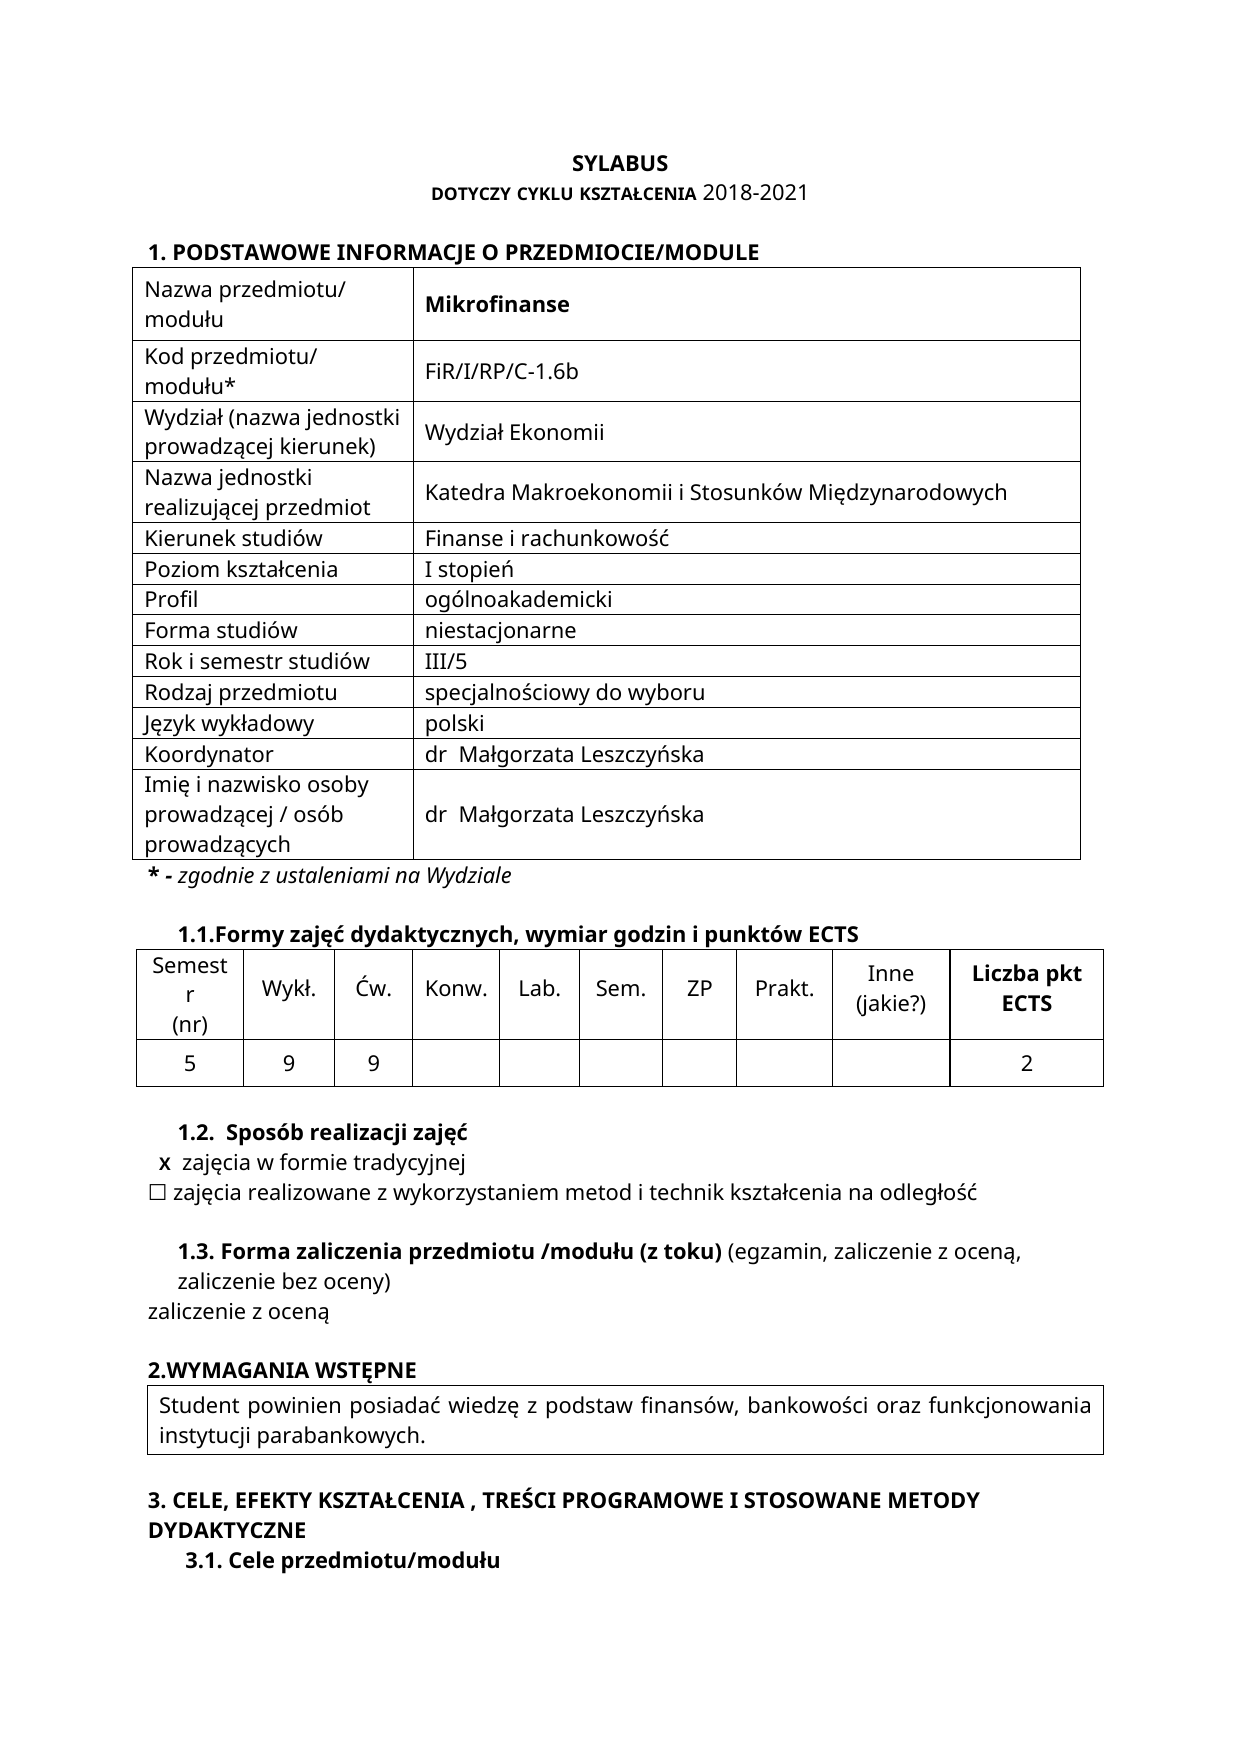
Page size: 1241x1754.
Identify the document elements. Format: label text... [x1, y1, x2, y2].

table_header ZP [663, 950, 736, 1039]
table_cell 9 [335, 1040, 412, 1086]
table_cell Poziom kształcenia [133, 554, 413, 583]
table_cell [833, 1040, 949, 1086]
table_header Inne (jakie?) [833, 950, 949, 1039]
table_cell polski [414, 708, 1080, 738]
text * - zgodnie z ustaleniami na Wydziale [148, 860, 1093, 890]
table_cell Wydział Ekonomii [414, 402, 1080, 461]
text x zajęcia w formie tradycyjnej [148, 1147, 1093, 1177]
table_cell [737, 1040, 832, 1086]
table_cell [663, 1040, 736, 1086]
text 3. CELE, EFEKTY KSZTAŁCENIA , TREŚCI PROGRAMOWE I STOSOWANE METODY DYDAKTYCZNE [148, 1485, 1093, 1544]
table_cell [413, 1040, 499, 1086]
table_cell 5 [137, 1040, 243, 1086]
table_cell III/5 [414, 646, 1080, 676]
table_cell [580, 1040, 662, 1086]
table_header Konw. [413, 950, 499, 1039]
table_cell Imię i nazwisko osoby prowadzącej / osób prowadzących [133, 770, 413, 859]
table_cell Rok i semestr studiów [133, 646, 413, 676]
table_header Nazwa przedmiotu/ modułu [133, 268, 413, 340]
table_cell Kierunek studiów [133, 523, 413, 553]
text 1.1.Formy zajęć dydaktycznych, wymiar godzin i punktów ECTS [177, 919, 1093, 949]
text dotyczy cyklu kształcenia 2018-2021 [148, 177, 1093, 207]
table_cell Profil [133, 585, 413, 614]
table_cell Rodzaj przedmiotu [133, 677, 413, 707]
table_cell 2 [951, 1040, 1103, 1086]
table_cell Kod przedmiotu/ modułu* [133, 341, 413, 401]
text 1.3. Forma zaliczenia przedmiotu /modułu (z toku) (egzamin, zaliczenie z oceną, zaliczenie bez oceny) [177, 1236, 1093, 1296]
table_header Liczba pkt ECTS [951, 950, 1103, 1039]
table_cell Wydział (nazwa jednostki prowadzącej kierunek) [133, 402, 413, 461]
text ☐ zajęcia realizowane z wykorzystaniem metod i technik kształcenia na odległość [148, 1177, 1093, 1206]
text zaliczenie z oceną [148, 1296, 1093, 1326]
text 2.WYMAGANIA WSTĘPNE [148, 1355, 1093, 1385]
table_cell I stopień [414, 554, 1080, 583]
text SYLABUS [148, 148, 1093, 177]
table_header Student powinien posiadać wiedzę z podstaw finansów, bankowości oraz funkcjonowania instytucji parabankowych. [148, 1386, 1103, 1454]
table_header Sem. [580, 950, 662, 1039]
table_cell FiR/I/RP/C-1.6b [414, 341, 1080, 401]
table_cell specjalnościowy do wyboru [414, 677, 1080, 707]
table_cell Forma studiów [133, 615, 413, 645]
table_header Wykł. [244, 950, 334, 1039]
table_cell dr Małgorzata Leszczyńska [414, 770, 1080, 859]
table_cell Język wykładowy [133, 708, 413, 738]
table_cell [500, 1040, 579, 1086]
table_header Prakt. [737, 950, 832, 1039]
text 1.2. Sposób realizacji zajęć [177, 1117, 1093, 1147]
text 1. PODSTAWOWE INFORMACJE O PRZEDMIOCIE/MODULE [148, 237, 1093, 267]
table_cell dr Małgorzata Leszczyńska [414, 739, 1080, 768]
table_header Mikrofinanse [414, 268, 1080, 340]
table_header Ćw. [335, 950, 412, 1039]
table_header Lab. [500, 950, 579, 1039]
table_cell ogólnoakademicki [414, 585, 1080, 614]
table_header Semestr (nr) [137, 950, 243, 1039]
table_cell 9 [244, 1040, 334, 1086]
table_cell Finanse i rachunkowość [414, 523, 1080, 553]
text 3.1. Cele przedmiotu/modułu [185, 1544, 1093, 1574]
table_cell niestacjonarne [414, 615, 1080, 645]
table_cell Nazwa jednostki realizującej przedmiot [133, 462, 413, 522]
table_cell Katedra Makroekonomii i Stosunków Międzynarodowych [414, 462, 1080, 522]
table_cell Koordynator [133, 739, 413, 768]
